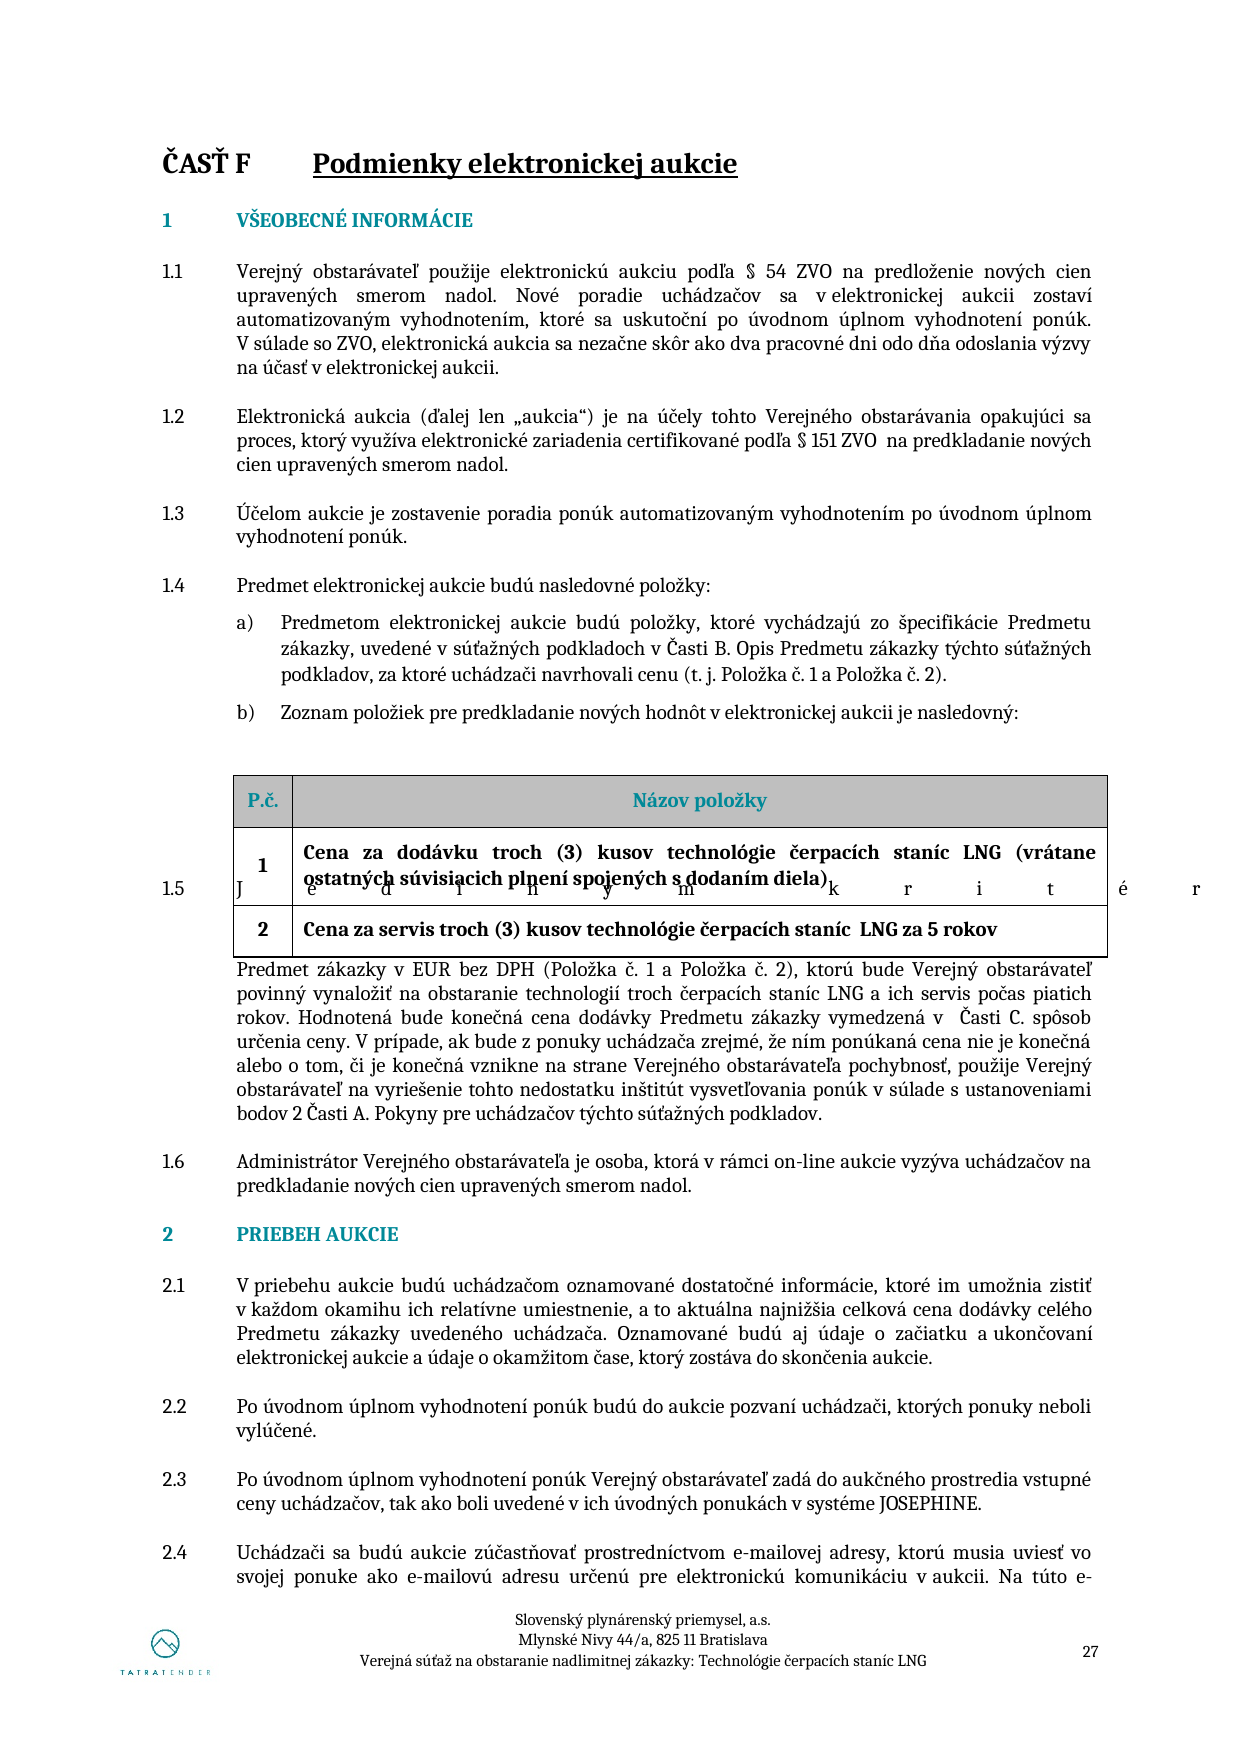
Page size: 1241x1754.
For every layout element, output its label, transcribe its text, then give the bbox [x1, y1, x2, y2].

table_cell 2 [234, 906, 292, 956]
subtitle V priebehu aukcie budú uchádzačom oznamované dostatočné informácie, ktoré im umožnia zistiť v každom okamihu ich relatívne umiestnenie, a to aktuálna najnižšia celková cena dodávky celého Predmetu zákazky uvedeného uchádzača. Oznamované budú aj údaje o začiatku a ukončovaní elektronickej aukcie a údaje o okamžitom čase, ktorý zostáva do skončenia aukcie. [162, 1274, 1093, 1370]
subtitle Účelom aukcie je zostavenie poradia ponúk automatizovaným vyhodnotením po úvodnom úplnom vyhodnotení ponúk. [162, 501, 1093, 549]
subtitle Po úvodnom úplnom vyhodnotení ponúk Verejný obstarávateľ zadá do aukčného prostredia vstupné ceny uchádzačov, tak ako boli uvedené v ich úvodných ponukách v systéme JOSEPHINE. [162, 1468, 1093, 1516]
table_cell Cena za dodávku troch (3) kusov technológie čerpacích staníc LNG (vrátane ostatných súvisiacich plnení spojených s dodaním diela) [293, 828, 1107, 904]
subtitle Administrátor Verejného obstarávateľa je osoba, ktorá v rámci on-line aukcie vyzýva uchádzačov na predkladanie nových cien upravených smerom nadol. [162, 1150, 1093, 1198]
subtitle Zoznam položiek pre predkladanie nových hodnôt v elektronickej aukcii je nasledovný: [236, 701, 1093, 724]
subtitle Verejný obstarávateľ použije elektronickú aukciu podľa § 54 ZVO na predloženie nových cien upravených smerom nadol. Nové poradie uchádzačov sa v elektronickej aukcii zostaví automatizovaným vyhodnotením, ktoré sa uskutoční po úvodnom úplnom vyhodnotení ponúk. V súlade so ZVO, elektronická aukcia sa nezačne skôr ako dva pracovné dni odo dňa odoslania výzvy na účasť v elektronickej aukcii. [162, 259, 1093, 379]
table_header Názov položky [293, 776, 1107, 827]
subtitle Podmienky elektronickej aukcie [162, 148, 1093, 181]
subtitle Elektronická aukcia (ďalej len „aukcia“) je na účely tohto Verejného obstarávania opakujúci sa proces, ktorý využíva elektronické zariadenia certifikované podľa § 151 ZVO na predkladanie nových cien upravených smerom nadol. [162, 404, 1093, 476]
table_header P.č. [234, 776, 292, 827]
subtitle Predmet elektronickej aukcie budú nasledovné položky: [162, 574, 1093, 598]
table_cell 1 [234, 828, 292, 904]
table_cell Cena za servis troch (3) kusov technológie čerpacích staníc LNG za 5 rokov [293, 906, 1107, 956]
subtitle Predmetom elektronickej aukcie budú položky, ktoré vychádzajú zo špecifikácie Predmetu zákazky, uvedené v súťažných podkladoch v Časti B. Opis Predmetu zákazky týchto súťažných podkladov, za ktoré uchádzači navrhovali cenu (t. j. Položka č. 1 a Položka č. 2). [236, 611, 1093, 686]
subtitle Priebeh aukcie [162, 1223, 1093, 1247]
subtitle Jediným kritériom pre vyhodnotenie ponúk a výstupom elektronickej aukcie je súčet ceny za celý Predmet zákazky v EUR bez DPH (Položka č. 1 a Položka č. 2), ktorú bude Verejný obstarávateľ povinný vynaložiť na obstaranie technologií troch čerpacích staníc LNG a ich servis počas piatich rokov. Hodnotená bude konečná cena dodávky Predmetu zákazky vymedzená v Časti C. spôsob určenia ceny. V prípade, ak bude z ponuky uchádzača zrejmé, že ním ponúkaná cena nie je konečná alebo o tom, či je konečná vznikne na strane Verejného obstarávateľa pochybnosť, použije Verejný obstarávateľ na vyriešenie tohto nedostatku inštitút vysvetľovania ponúk v súlade s ustanoveniami bodov 24 Časti A. Pokyny pre uchádzačov týchto súťažných podkladov. [162, 877, 1093, 1125]
subtitle Všeobecné informácie [162, 209, 1093, 233]
subtitle Po úvodnom úplnom vyhodnotení ponúk budú do aukcie pozvaní uchádzači, ktorých ponuky neboli vylúčené. [162, 1395, 1093, 1443]
picture [99, 1605, 231, 1699]
